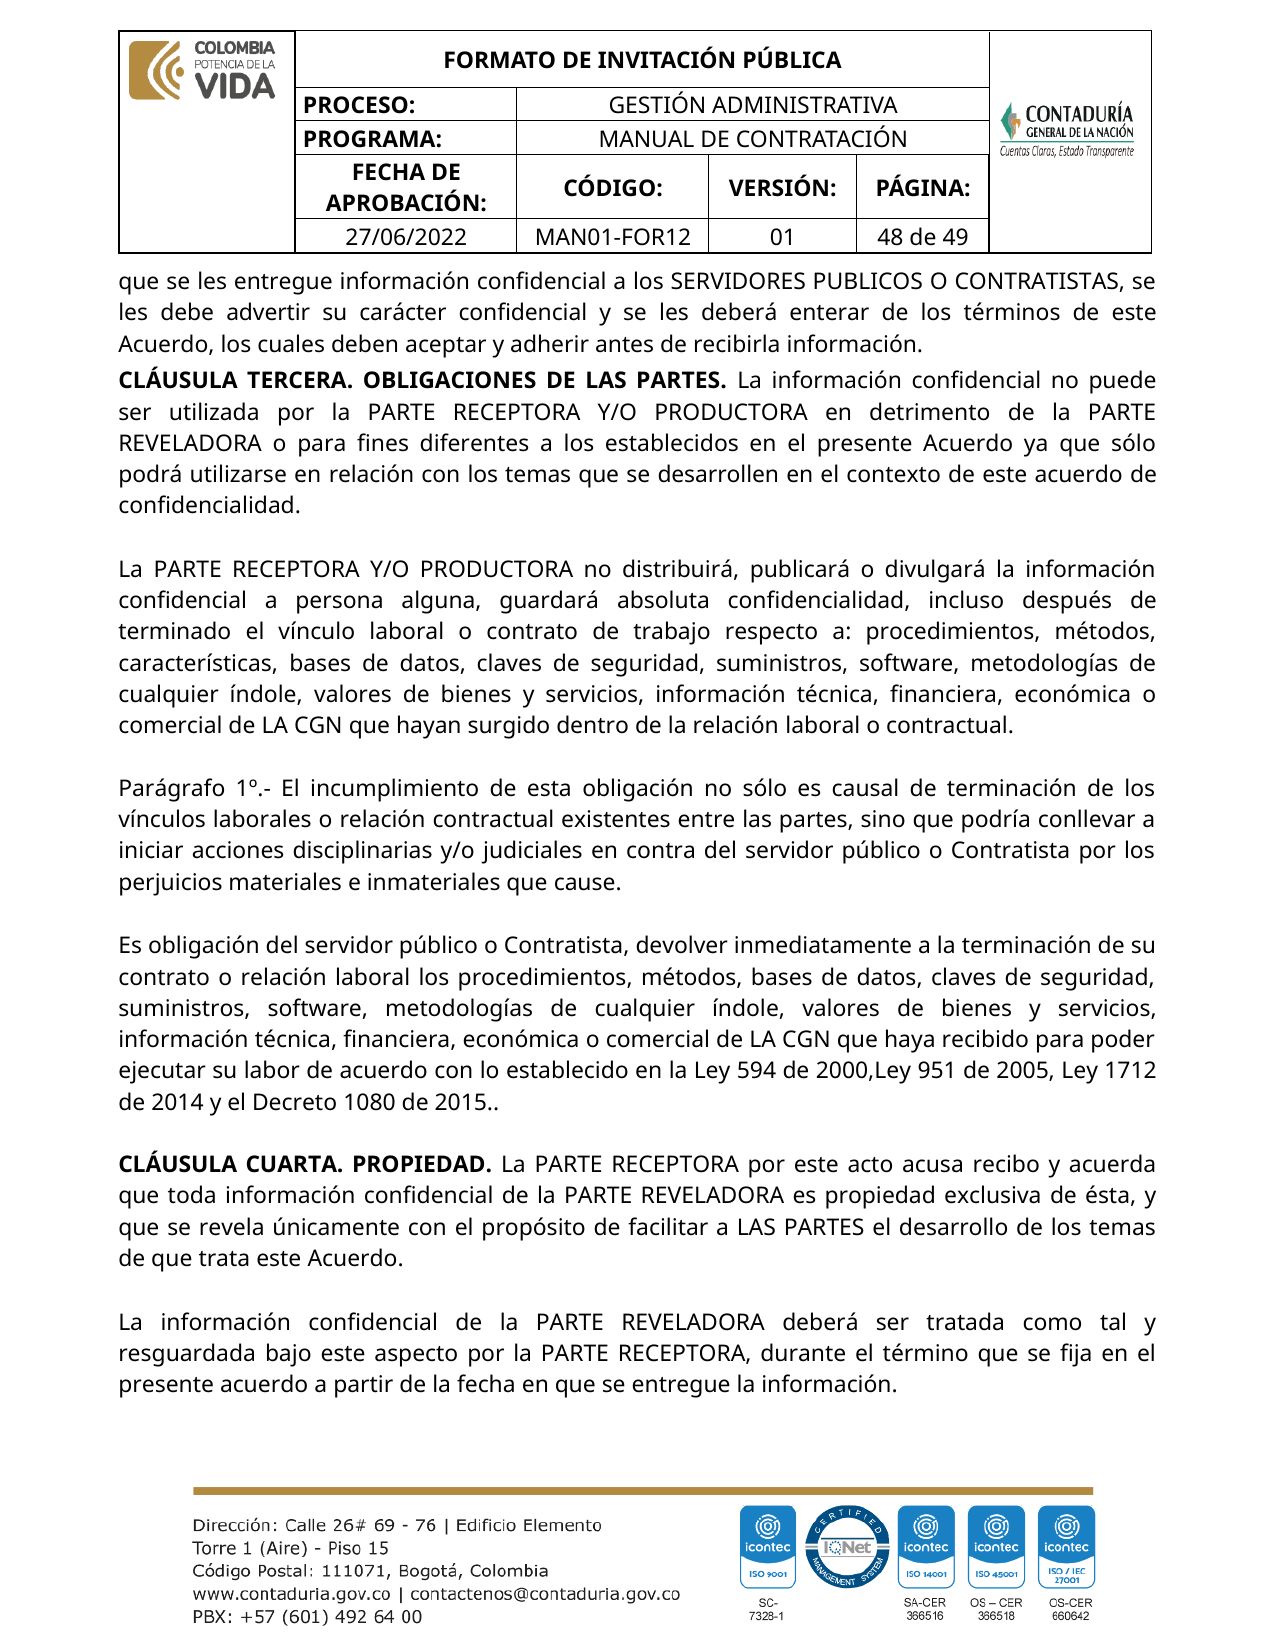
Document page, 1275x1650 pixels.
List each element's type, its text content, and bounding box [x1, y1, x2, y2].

text La información confidencial de la PARTE REVELADORA deberá ser tratada como tal y resguardada bajo este aspecto por la PARTE RECEPTORA, durante el término que se fija en el presente acuerdo a partir de la fecha en que se entregue la información. [118, 1306, 1157, 1399]
picture [0, 1455, 1275, 1650]
text CLÁUSULA CUARTA. PROPIEDAD. La PARTE RECEPTORA por este acto acusa recibo y acuerda que toda información confidencial de la PARTE REVELADORA es propiedad exclusiva de ésta, y que se revela únicamente con el propósito de facilitar a LAS PARTES el desarrollo de los temas de que trata este Acuerdo. [118, 1148, 1157, 1273]
text CLÁUSULA TERCERA. OBLIGACIONES DE LAS PARTES. La información confidencial no puede ser utilizada por la PARTE RECEPTORA Y/O PRODUCTORA en detrimento de la PARTE REVELADORA o para fines diferentes a los establecidos en el presente Acuerdo ya que sólo podrá utilizarse en relación con los temas que se desarrollen en el contexto de este acuerdo de confidencialidad. [118, 364, 1157, 520]
text Es obligación del servidor público o Contratista, devolver inmediatamente a la terminación de su contrato o relación laboral los procedimientos, métodos, bases de datos, claves de seguridad, suministros, software, metodologías de cualquier índole, valores de bienes y servicios, información técnica, financiera, económica o comercial de LA CGN que haya recibido para poder ejecutar su labor de acuerdo con lo establecido en la Ley 594 de 2000,Ley 951 de 2005, Ley 1712 de 2014 y el Decreto 1080 de 2015.. [118, 929, 1157, 1117]
text La PARTE RECEPTORA Y/O PRODUCTORA no distribuirá, publicará o divulgará la información confidencial a persona alguna, guardará absoluta confidencialidad, incluso después de terminado el vínculo laboral o contrato de trabajo respecto a: procedimientos, métodos, características, bases de datos, claves de seguridad, suministros, software, metodologías de cualquier índole, valores de bienes y servicios, información técnica, financiera, económica o comercial de LA CGN que hayan surgido dentro de la relación laboral o contractual. [118, 553, 1157, 740]
picture [127, 32, 285, 105]
picture [990, 90, 1145, 169]
text Parágrafo 1º.- El incumplimiento de esta obligación no sólo es causal de terminación de los vínculos laborales o relación contractual existentes entre las partes, sino que podría conllevar a iniciar acciones disciplinarias y/o judiciales en contra del servidor público o Contratista por los perjuicios materiales e inmateriales que cause. [118, 772, 1157, 897]
